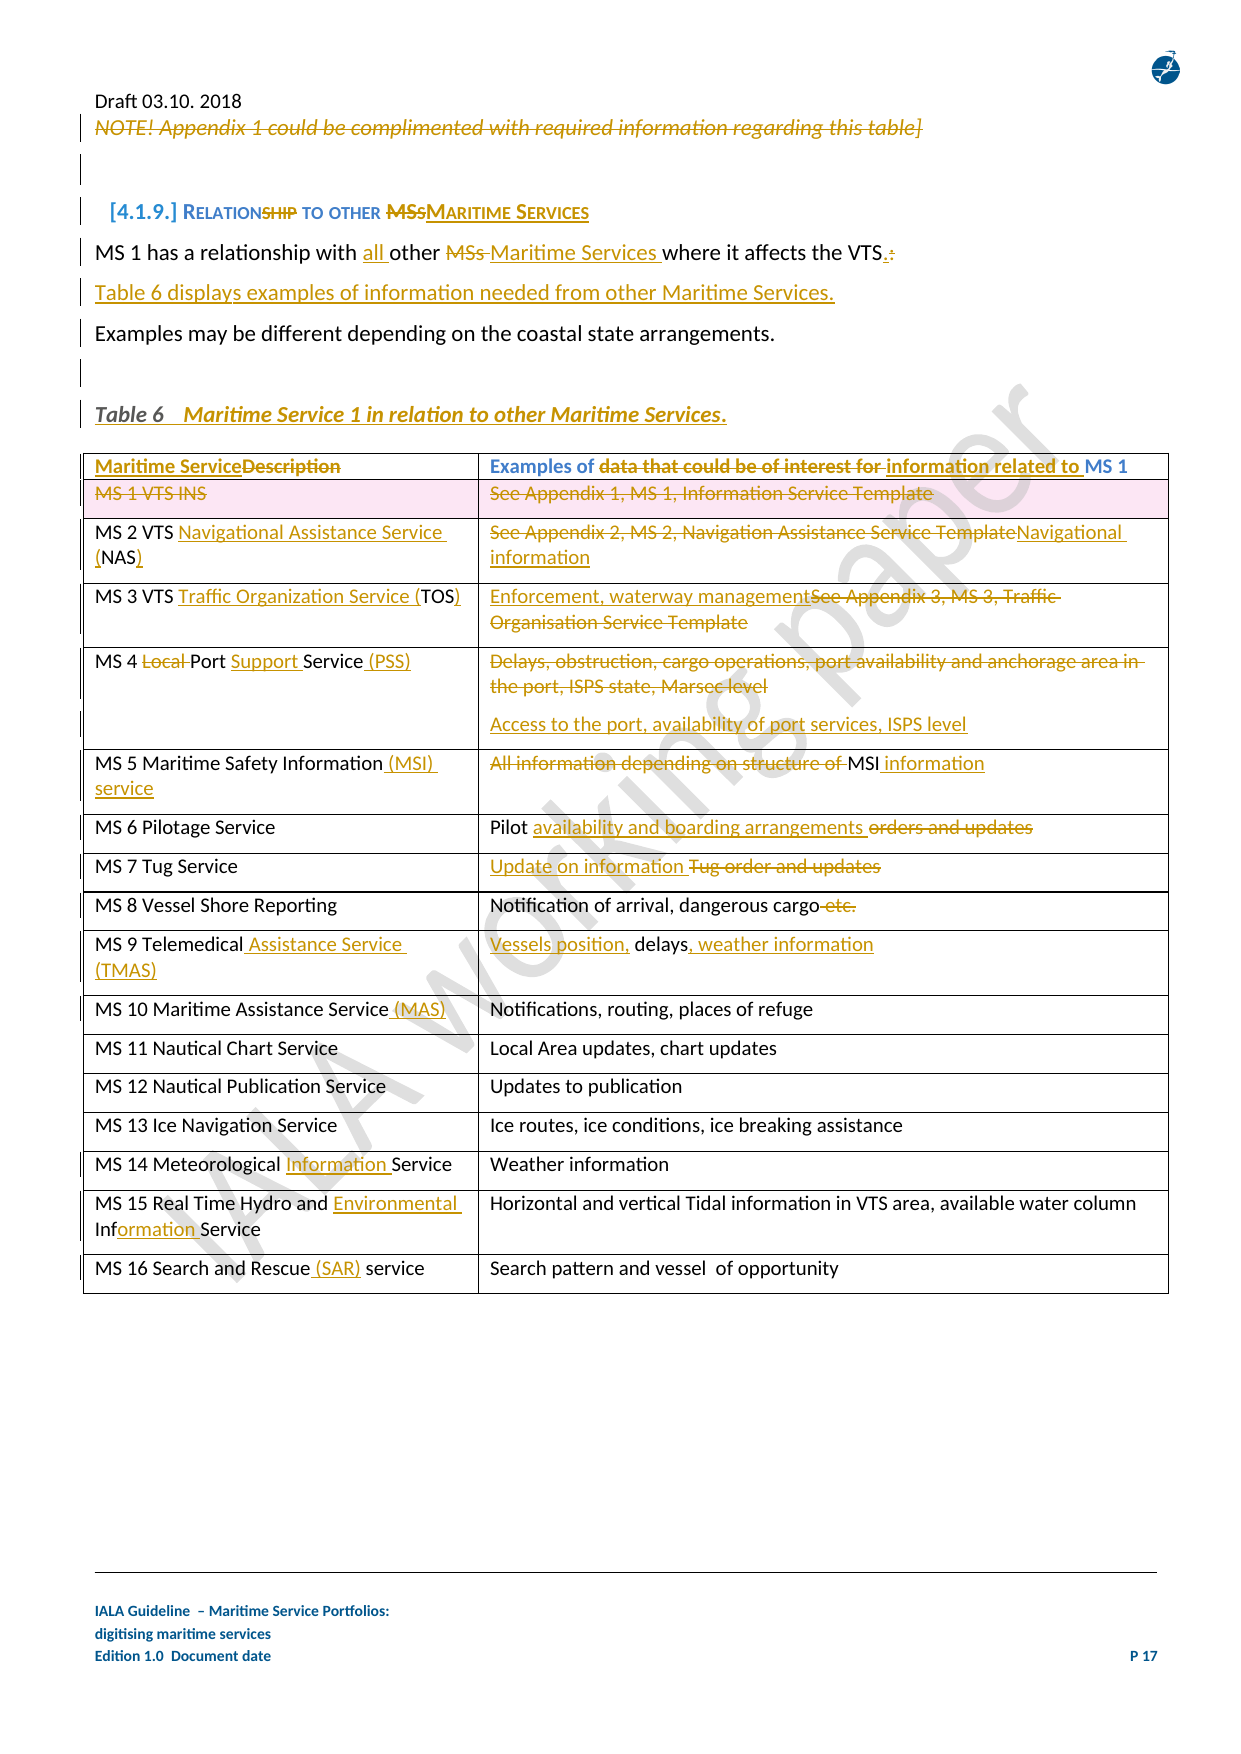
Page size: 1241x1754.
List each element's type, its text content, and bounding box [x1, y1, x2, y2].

table_cell MS 3 VTS TOS [84, 584, 478, 647]
table_cell Local Area updates, chart updates [479, 1035, 1168, 1073]
table_cell MS 13 Ice Navigation Service [84, 1113, 478, 1151]
table_cell MS 6 Pilotage Service [84, 815, 478, 852]
table_cell [479, 648, 1168, 749]
table_cell Updates to publication [479, 1074, 1168, 1112]
text MS 1 has a relationship with other where it affects the VTS [94, 238, 1157, 266]
table_cell [479, 584, 1168, 647]
table_cell MS 9 Telemedical [84, 931, 478, 995]
table_cell MS 10 Maritime Assistance Service [84, 996, 478, 1034]
table_header Examples of MS 1 [479, 454, 1168, 479]
table_cell MS 2 VTS NAS [84, 519, 478, 582]
table_header [84, 454, 478, 479]
text Examples may be different depending on the coastal state arrangements. [94, 319, 1157, 347]
table_cell Ice routes, ice conditions, ice breaking assistance [479, 1113, 1168, 1151]
table_cell MS 12 Nautical Publication Service [84, 1074, 478, 1112]
table_cell [479, 519, 1168, 582]
table_cell MS 16 Search and Rescue service [84, 1255, 478, 1293]
table_cell MS 4 Port Service [84, 648, 478, 749]
subtitle Relation to other [109, 197, 1157, 225]
table_cell Notification of arrival, dangerous cargo [479, 893, 1168, 930]
table_cell MS 15 Real Time Hydro and InfService [84, 1191, 478, 1254]
table_cell Search pattern and vessel of opportunity [479, 1255, 1168, 1293]
table_cell MS 8 Vessel Shore Reporting [84, 893, 478, 930]
table_cell MS 11 Nautical Chart Service [84, 1035, 478, 1073]
table_cell delays [479, 931, 1168, 995]
table_cell MS 5 Maritime Safety Information [84, 750, 478, 813]
table_cell MS 7 Tug Service [84, 854, 478, 891]
table_cell Pilot [479, 815, 1168, 852]
picture [1120, 0, 1239, 119]
table_cell MSI [479, 750, 1168, 813]
table_cell [479, 854, 1168, 891]
table_cell MS 14 Meteorological Service [84, 1152, 478, 1189]
table_cell Notifications, routing, places of refuge [479, 996, 1168, 1034]
table_cell Horizontal and vertical Tidal information in VTS area, available water column [479, 1191, 1168, 1254]
table_cell Weather information [479, 1152, 1168, 1189]
